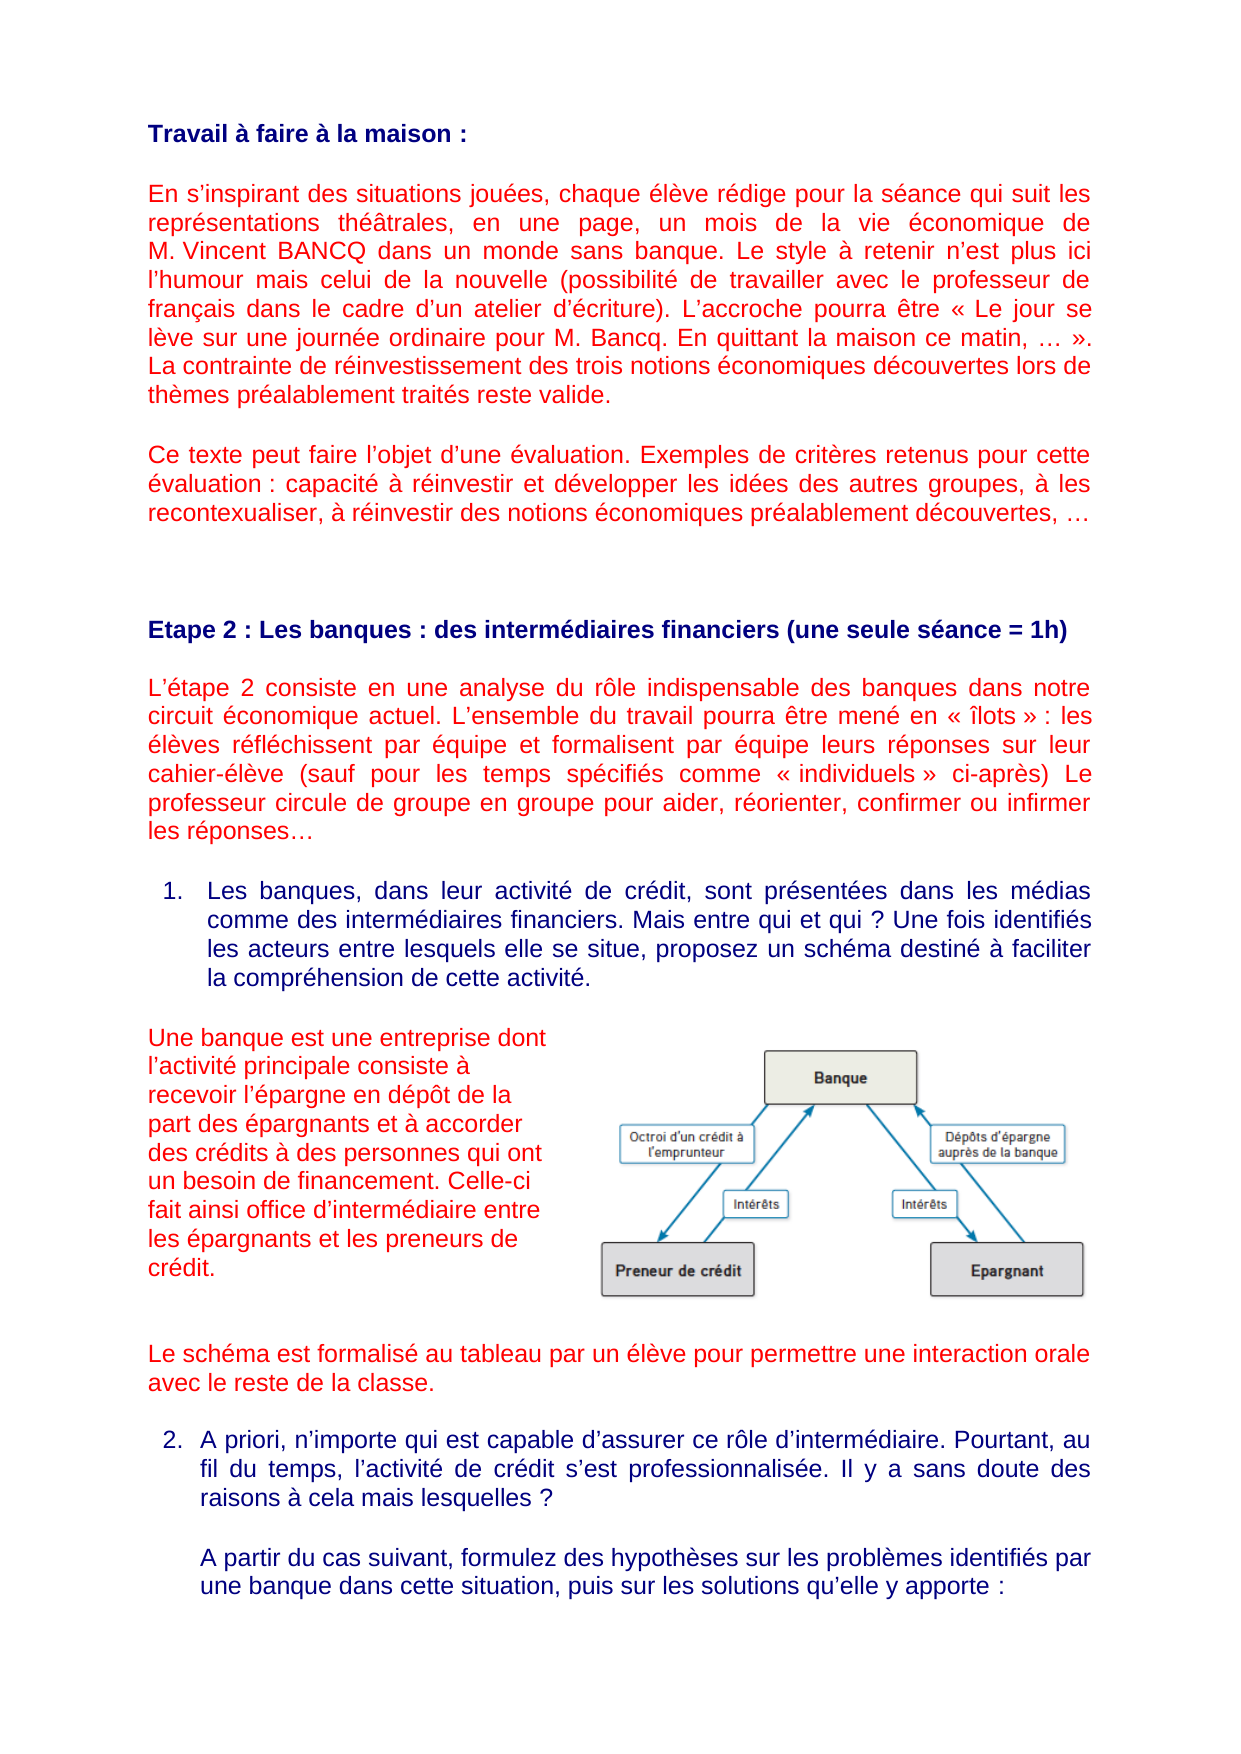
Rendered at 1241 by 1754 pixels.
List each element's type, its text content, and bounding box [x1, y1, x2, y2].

list Les banques, dans leur activité de crédit, sont présentées dans les médias comme des intermédiaires financiers. Mais entre qui et qui ? Une fois identifiés les acteurs entre lesquels elle se situe, proposez un schéma destiné à faciliter la compréhension de cette activité. [162, 876, 1092, 991]
text Le schéma est formalisé au tableau par un élève pour permettre une interaction orale avec le reste de la classe. [148, 1339, 1092, 1396]
text Ce texte peut faire l’objet d’une évaluation. Exemples de critères retenus pour cette évaluation : capacité à réinvestir et développer les idées des autres groupes, à les recontexualiser, à réinvestir des notions économiques préalablement découvertes, … [148, 440, 1092, 526]
list A partir du cas suivant, formulez des hypothèses sur les problèmes identifiés par une banque dans cette situation, puis sur les solutions qu’elle y apporte : [200, 1542, 1092, 1600]
text Etape 2 : Les banques : des intermédiaires financiers (une seule séance = 1h) [148, 615, 1092, 644]
list A priori, n’importe qui est capable d’assurer ce rôle d’intermédiaire. Pourtant, au fil du temps, l’activité de crédit s’est professionnalisée. Il y a sans doute des raisons à cela mais lesquelles ? [162, 1425, 1092, 1511]
text En s’inspirant des situations jouées, chaque élève rédige pour la séance qui suit les représentations théâtrales, en une page, un mois de la vie économique de M. Vincent BANCQ dans un monde sans banque. Le style à retenir n’est plus ici l’humour mais celui de la nouvelle (possibilité de travailler avec le professeur de français dans le cadre d’un atelier d’écriture). L’accroche pourra être « Le jour se lève sur une journée ordinaire pour M. Bancq. En quittant la maison ce matin, … ». La contrainte de réinvestissement des trois notions économiques découvertes lors de thèmes préalablement traités reste valide. [148, 179, 1092, 409]
list L’étape 2 consiste en une analyse du rôle indispensable des banques dans notre circuit économique actuel. L’ensemble du travail pourra être mené en « îlots » : les élèves réfléchissent par équipe et formalisent par équipe leurs réponses sur leur cahier-élève (sauf pour les temps spécifiés comme « individuels » ci-après) Le professeur circule de groupe en groupe pour aider, réorienter, confirmer ou infirmer les réponses… [148, 672, 1092, 845]
picture [566, 1035, 1100, 1319]
text Travail à faire à la maison : [148, 119, 1092, 147]
